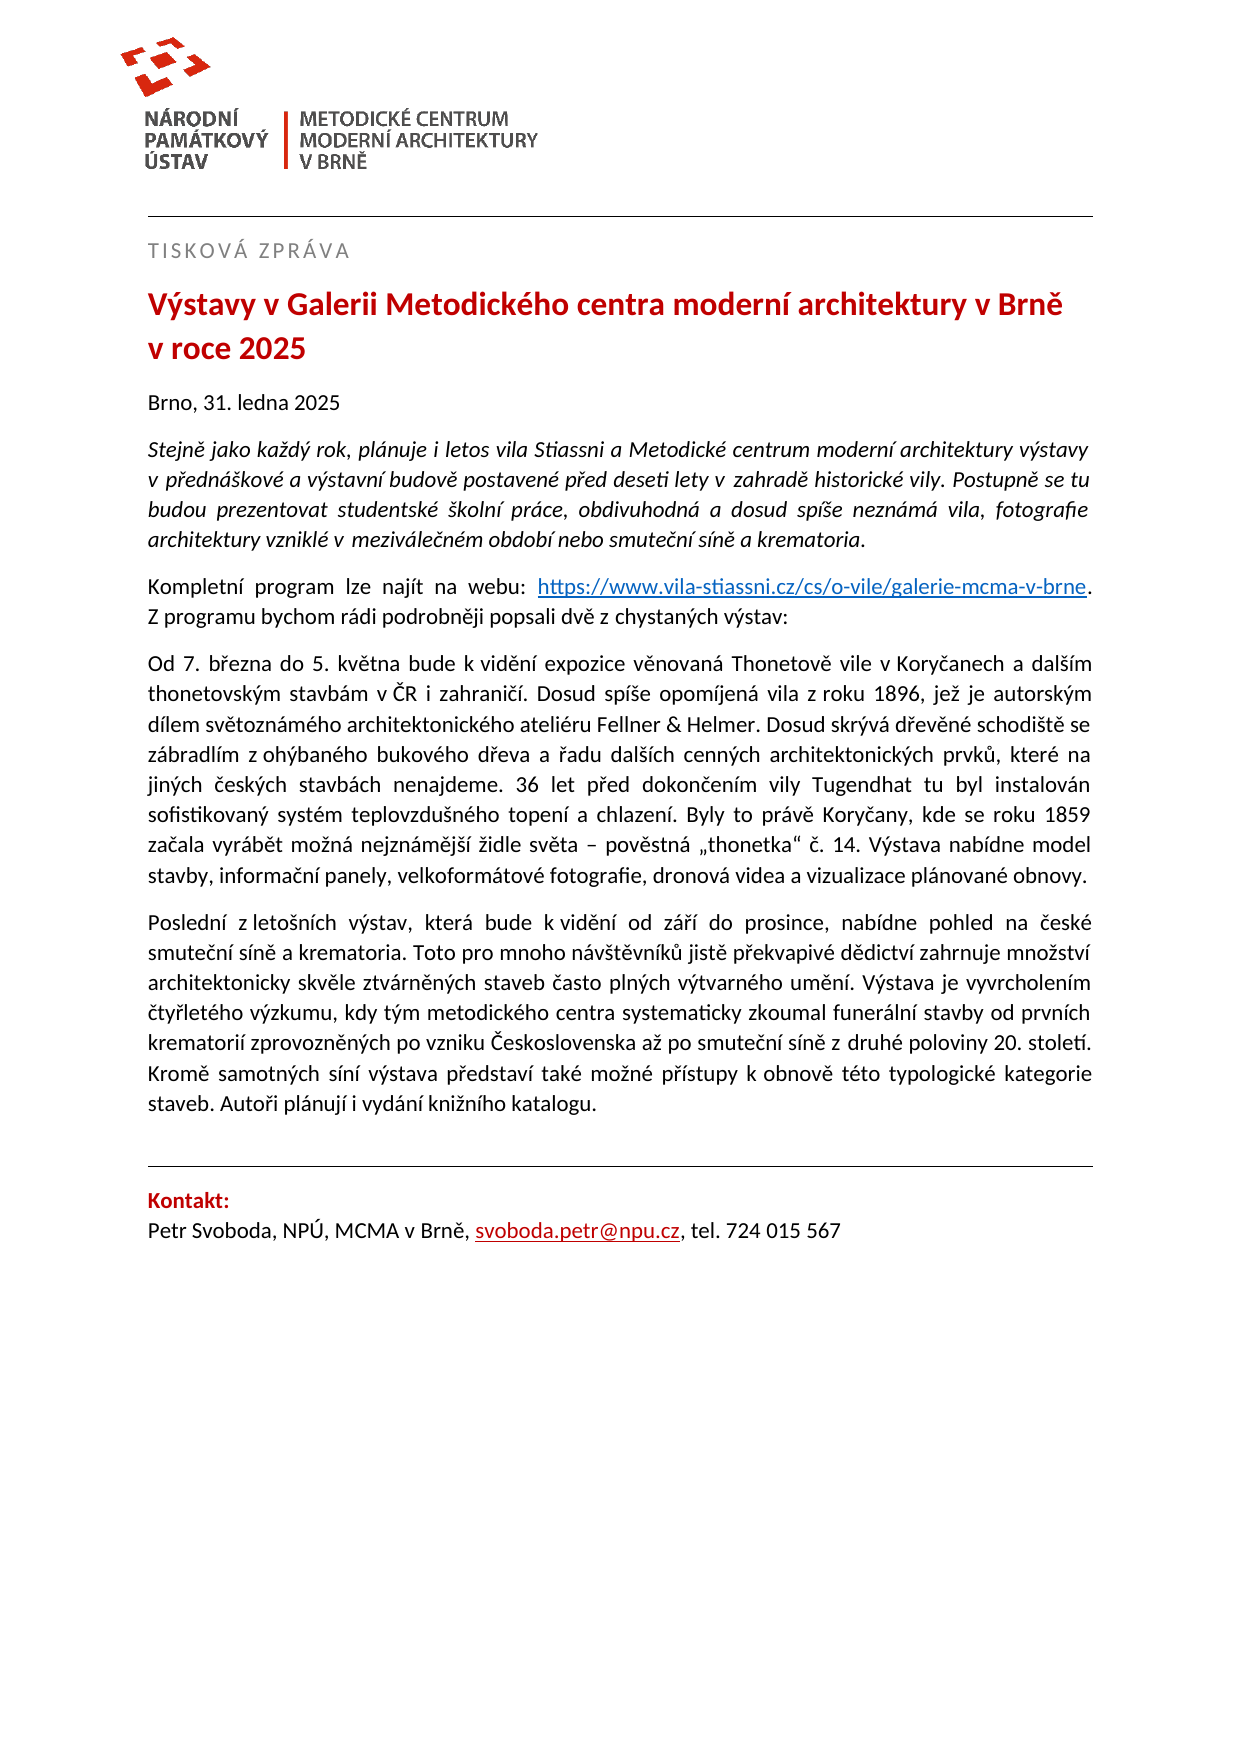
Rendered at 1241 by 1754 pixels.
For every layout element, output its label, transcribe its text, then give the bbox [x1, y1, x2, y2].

text Stejně jako každý rok, plánuje i letos vila Stiassni a Metodické centrum moderní architektury výstavy v přednáškové a výstavní budově postavené před deseti lety v zahradě historické vily. Postupně se tu budou prezentovat studentské školní práce, obdivuhodná a dosud spíše neznámá vila, fotografie architektury vzniklé v meziválečném období nebo smuteční síně a krematoria. [148, 435, 1093, 553]
text Výstavy v Galerii Metodického centra moderní architektury v Brně v roce 2025 [148, 283, 1093, 368]
text TISKOVÁ ZPRÁVA [148, 236, 1093, 264]
text Od 7. března do 5. května bude k vidění expozice věnovaná Thonetově vile v Koryčanech a dalším thonetovským stavbám v ČR i zahraničí. Dosud spíše opomíjená vila z roku 1896, jež je autorským dílem světoznámého architektonického ateliéru Fellner & Helmer. Dosud skrývá dřevěné schodiště se zábradlím z ohýbaného bukového dřeva a řadu dalších cenných architektonických prvků, které na jiných českých stavbách nenajdeme. 36 let před dokončením vily Tugendhat tu byl instalován sofistikovaný systém teplovzdušného topení a chlazení. Byly to právě Koryčany, kde se roku 1859 začala vyrábět možná nejznámější židle světa – pověstná „thonetka“ č. 14. Výstava nabídne model stavby, informační panely, velkoformátové fotografie, dronová videa a vizualizace plánované obnovy. [148, 649, 1093, 889]
text Poslední z letošních výstav, která bude k vidění od září do prosince, nabídne pohled na české smuteční síně a krematoria. Toto pro mnoho návštěvníků jistě překvapivé dědictví zahrnuje množství architektonicky skvěle ztvárněných staveb často plných výtvarného umění. Výstava je vyvrcholením čtyřletého výzkumu, kdy tým metodického centra systematicky zkoumal funerální stavby od prvních krematorií zprovozněných po vzniku Československa až po smuteční síně z druhé poloviny 20. století. Kromě samotných síní výstava představí také možné přístupy k obnově této typologické kategorie staveb. Autoři plánují i vydání knižního katalogu. [148, 908, 1093, 1117]
picture [120, 37, 538, 169]
text Kompletní program lze najít na webu: https://www.vila-stiassni.cz/cs/o-vile/galerie-mcma-v-brne. Z programu bychom rádi podrobněji popsali dvě z chystaných výstav: [148, 572, 1093, 630]
text Kontakt: Petr Svoboda, NPÚ, MCMA v Brně, svoboda.petr@npu.cz, tel. 724 015 567 [148, 1186, 1093, 1244]
text Brno, 31. ledna 2025 [148, 388, 1093, 416]
